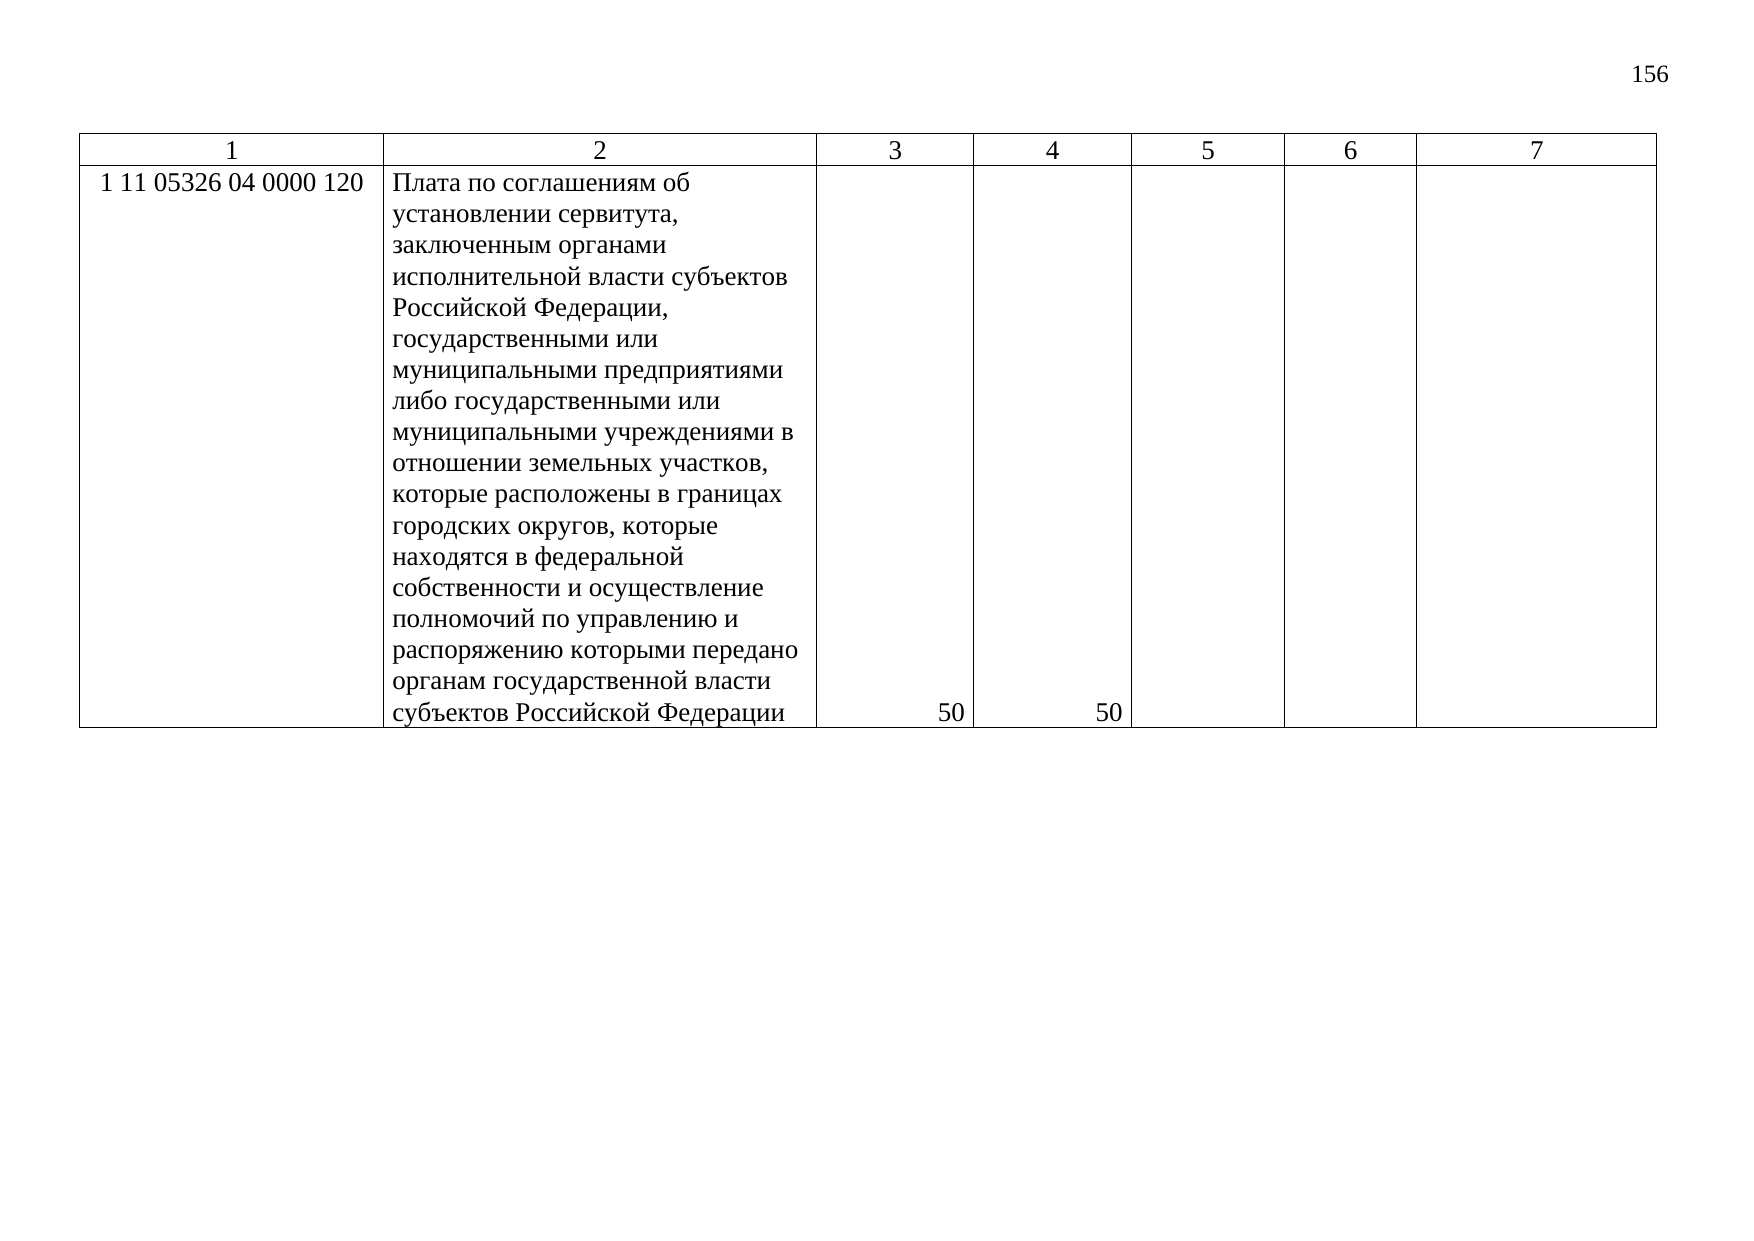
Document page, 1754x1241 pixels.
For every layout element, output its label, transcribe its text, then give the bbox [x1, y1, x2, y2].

table_cell Плата по соглашениям об установлении сервитута, заключенным органами исполнительной власти субъектов Российской Федерации, государственными или муниципальными предприятиями либо государственными или муниципальными учреждениями в отношении земельных участков, которые расположены в границах городских округов, которые находятся в федеральной собственности и осуществление полномочий по управлению и распоряжению которыми передано органам государственной власти субъектов Российской Федерации [384, 166, 816, 727]
table_cell [1132, 166, 1284, 727]
table_cell 50 [974, 166, 1131, 727]
table_header 7 [1417, 134, 1656, 165]
table_cell 1 11 05326 04 0000 120 [80, 166, 383, 727]
table_header 5 [1132, 134, 1284, 165]
table_header 2 [384, 134, 816, 165]
table_cell [1285, 166, 1416, 727]
table_cell 50 [817, 166, 973, 727]
table_cell [1417, 166, 1656, 727]
table_header 6 [1285, 134, 1416, 165]
table_header 4 [974, 134, 1131, 165]
table_header 3 [817, 134, 973, 165]
table_header 1 [80, 134, 383, 165]
